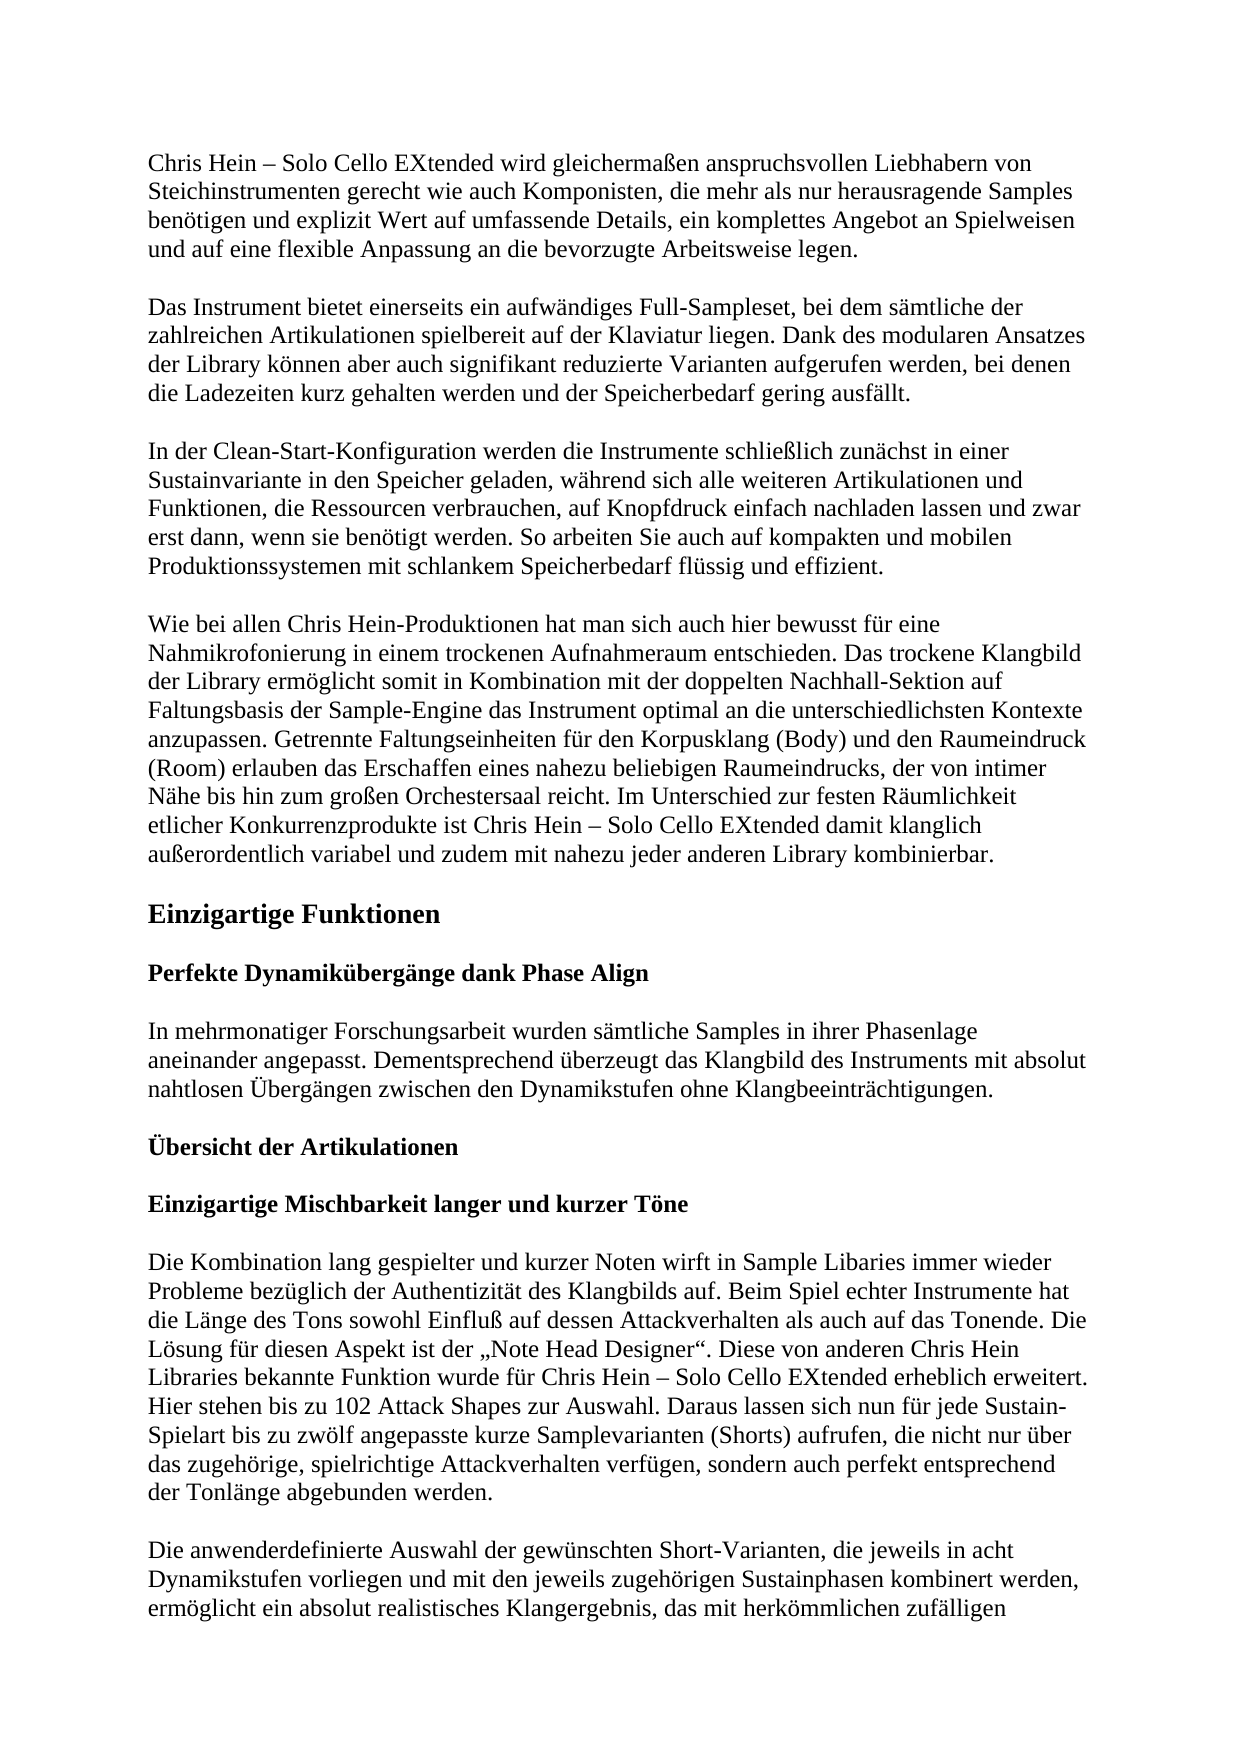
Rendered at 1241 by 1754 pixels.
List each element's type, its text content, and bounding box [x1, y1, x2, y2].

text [148, 1535, 1093, 1622]
text Übersicht der Artikulationen [148, 1132, 1093, 1160]
text Chris Hein – Solo Cello EXtended wird gleichermaßen anspruchsvollen Liebhabern von Steichinstrumenten gerecht wie auch Komponisten, die mehr als nur herausragende Samples benötigen und explizit Wert auf umfassende Details, ein komplettes Angebot an Spielweisen und auf eine flexible Anpassung an die bevorzugte Arbeitsweise legen. [148, 148, 1093, 263]
text In der Clean-Start-Konfiguration werden die Instrumente schließlich zunächst in einer Sustainvariante in den Speicher geladen, während sich alle weiteren Artikulationen und Funktionen, die Ressourcen verbrauchen, auf Knopfdruck einfach nachladen lassen und zwar erst dann, wenn sie benötigt werden. So arbeiten Sie auch auf kompakten und mobilen Produktionssystemen mit schlankem Speicherbedarf flüssig und effizient. [148, 436, 1093, 580]
text Wie bei allen Chris Hein-Produktionen hat man sich auch hier bewusst für eine Nahmikrofonierung in einem trockenen Aufnahmeraum entschieden. Das trockene Klangbild der Library ermöglicht somit in Kombination mit der doppelten Nachhall-Sektion auf Faltungsbasis der Sample-Engine das Instrument optimal an die unterschiedlichsten Kontexte anzupassen. Getrennte Faltungseinheiten für den Korpusklang (Body) und den Raumeindruck (Room) erlauben das Erschaffen eines nahezu beliebigen Raumeindrucks, der von intimer Nähe bis hin zum großen Orchestersaal reicht. Im Unterschied zur festen Räumlichkeit etlicher Konkurrenzprodukte ist Chris Hein – Solo Cello EXtended damit klanglich außerordentlich variabel und zudem mit nahezu jeder anderen Library kombinierbar. [148, 609, 1093, 868]
text Das Instrument bietet einerseits ein aufwändiges Full-Sampleset, bei dem sämtliche der zahlreichen Artikulationen spielbereit auf der Klaviatur liegen. Dank des modularen Ansatzes der Library können aber auch signifikant reduzierte Varianten aufgerufen werden, bei denen die Ladezeiten kurz gehalten werden und der Speicherbedarf gering ausfällt. [148, 292, 1093, 407]
text Die Kombination lang gespielter und kurzer Noten wirft in Sample Libaries immer wieder Probleme bezüglich der Authentizität des Klangbilds auf. Beim Spiel echter Instrumente hat die Länge des Tons sowohl Einfluß auf dessen Attackverhalten als auch auf das Tonende. Die Lösung für diesen Aspekt ist der „Note Head Designer“. Diese von anderen Chris Hein Libraries bekannte Funktion wurde für Chris Hein – Solo Cello EXtended erheblich erweitert. Hier stehen bis zu 102 Attack Shapes zur Auswahl. Daraus lassen sich nun für jede Sustain-Spielart bis zu zwölf angepasste kurze Samplevarianten (Shorts) aufrufen, die nicht nur über das zugehörige, spielrichtige Attackverhalten verfügen, sondern auch perfekt entsprechend der Tonlänge abgebunden werden. [148, 1247, 1093, 1506]
text Perfekte Dynamikübergänge dank Phase Align [148, 958, 1093, 987]
text Einzigartige Funktionen [148, 897, 1093, 929]
text Einzigartige Mischbarkeit langer und kurzer Töne [148, 1189, 1093, 1218]
text In mehrmonatiger Forschungsarbeit wurden sämtliche Samples in ihrer Phasenlage aneinander angepasst. Dementsprechend überzeugt das Klangbild des Instruments mit absolut nahtlosen Übergängen zwischen den Dynamikstufen ohne Klangbeeinträchtigungen. [148, 1016, 1093, 1102]
